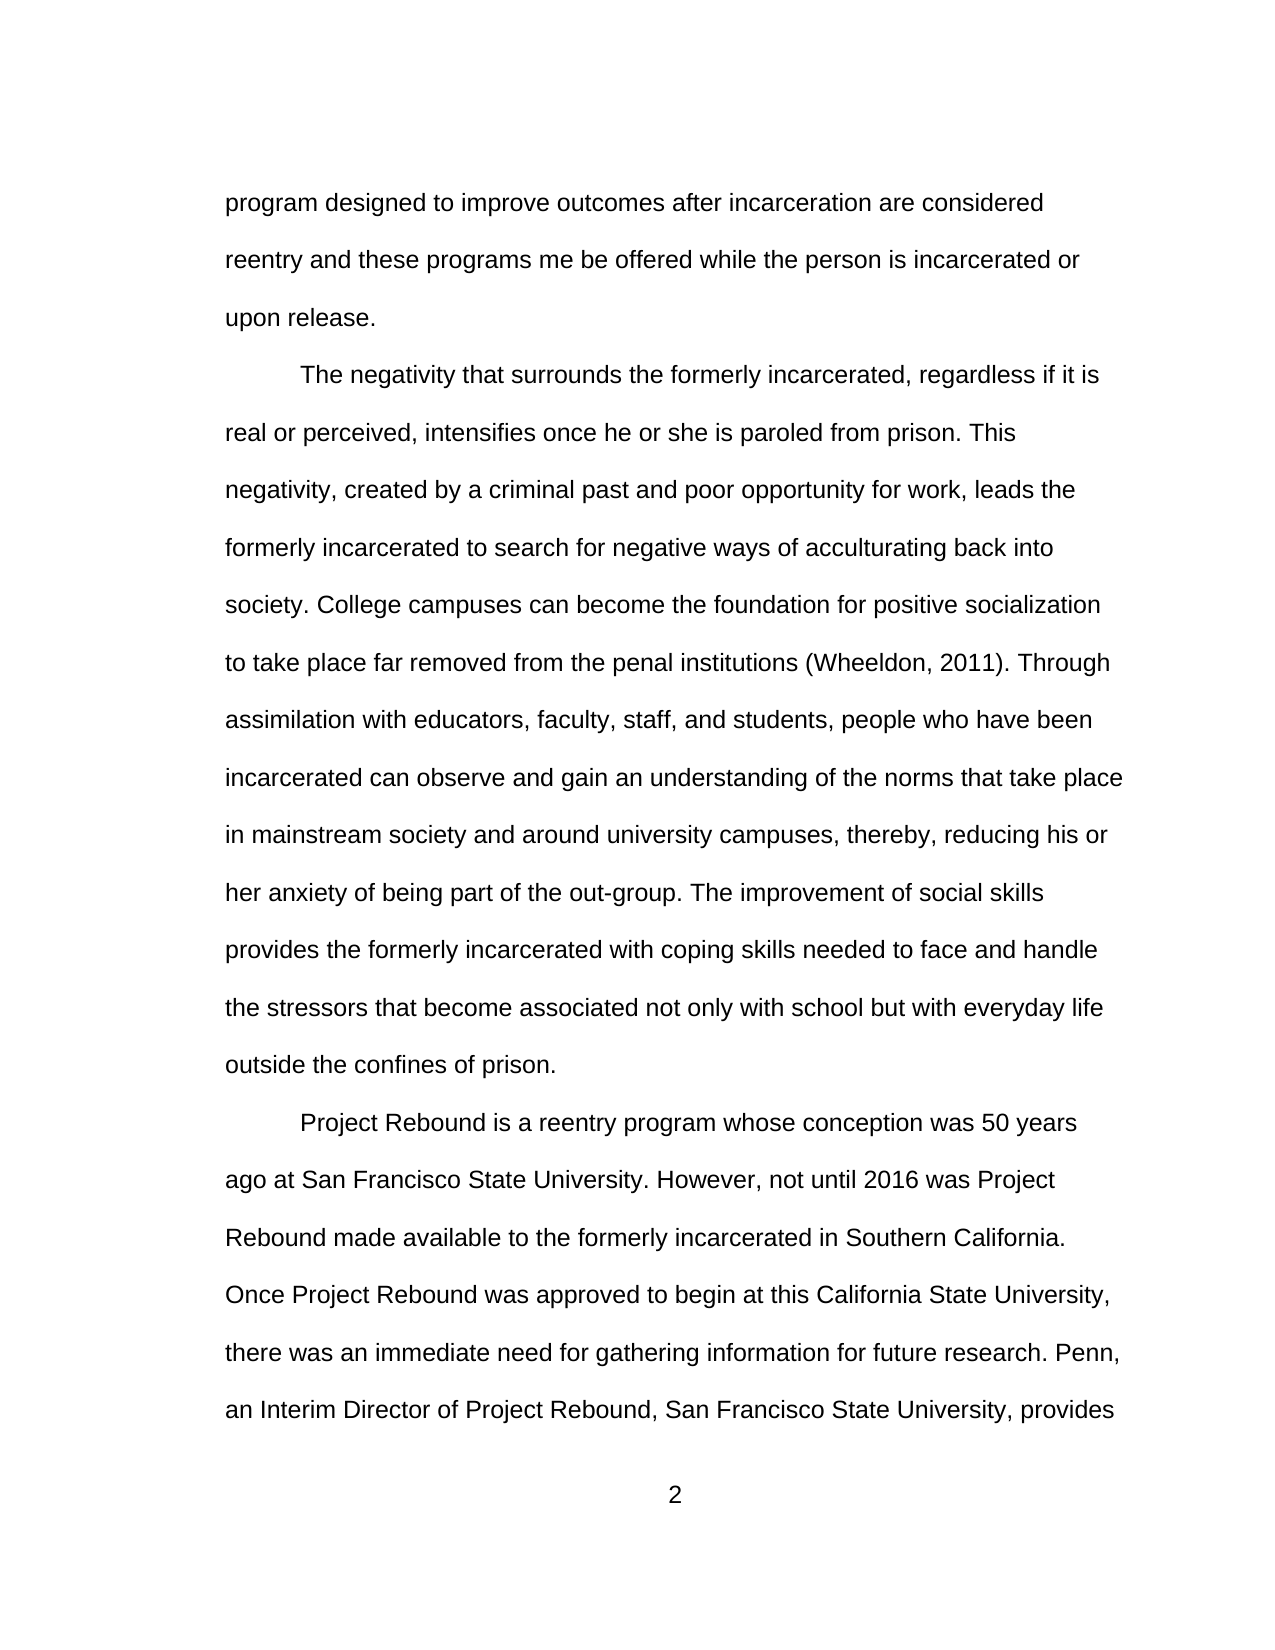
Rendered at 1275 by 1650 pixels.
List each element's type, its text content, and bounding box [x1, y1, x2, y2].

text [225, 1107, 1125, 1424]
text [225, 187, 1125, 331]
text The negativity that surrounds the formerly incarcerated, regardless if it is real or perceived, intensifies once he or she is paroled from prison. This negativity, created by a criminal past and poor opportunity for work, leads the formerly incarcerated to search for negative ways of acculturating back into society. College campuses can become the foundation for positive socialization to take place far removed from the penal institutions (Wheeldon, 2011). Through assimilation with educators, faculty, staff, and students, people who have been incarcerated can observe and gain an understanding of the norms that take place in mainstream society and around university campuses, thereby, reducing his or her anxiety of being part of the out-group. The improvement of social skills provides the formerly incarcerated with coping skills needed to face and handle the stressors that become associated not only with school but with everyday life outside the confines of prison. [225, 360, 1125, 1079]
